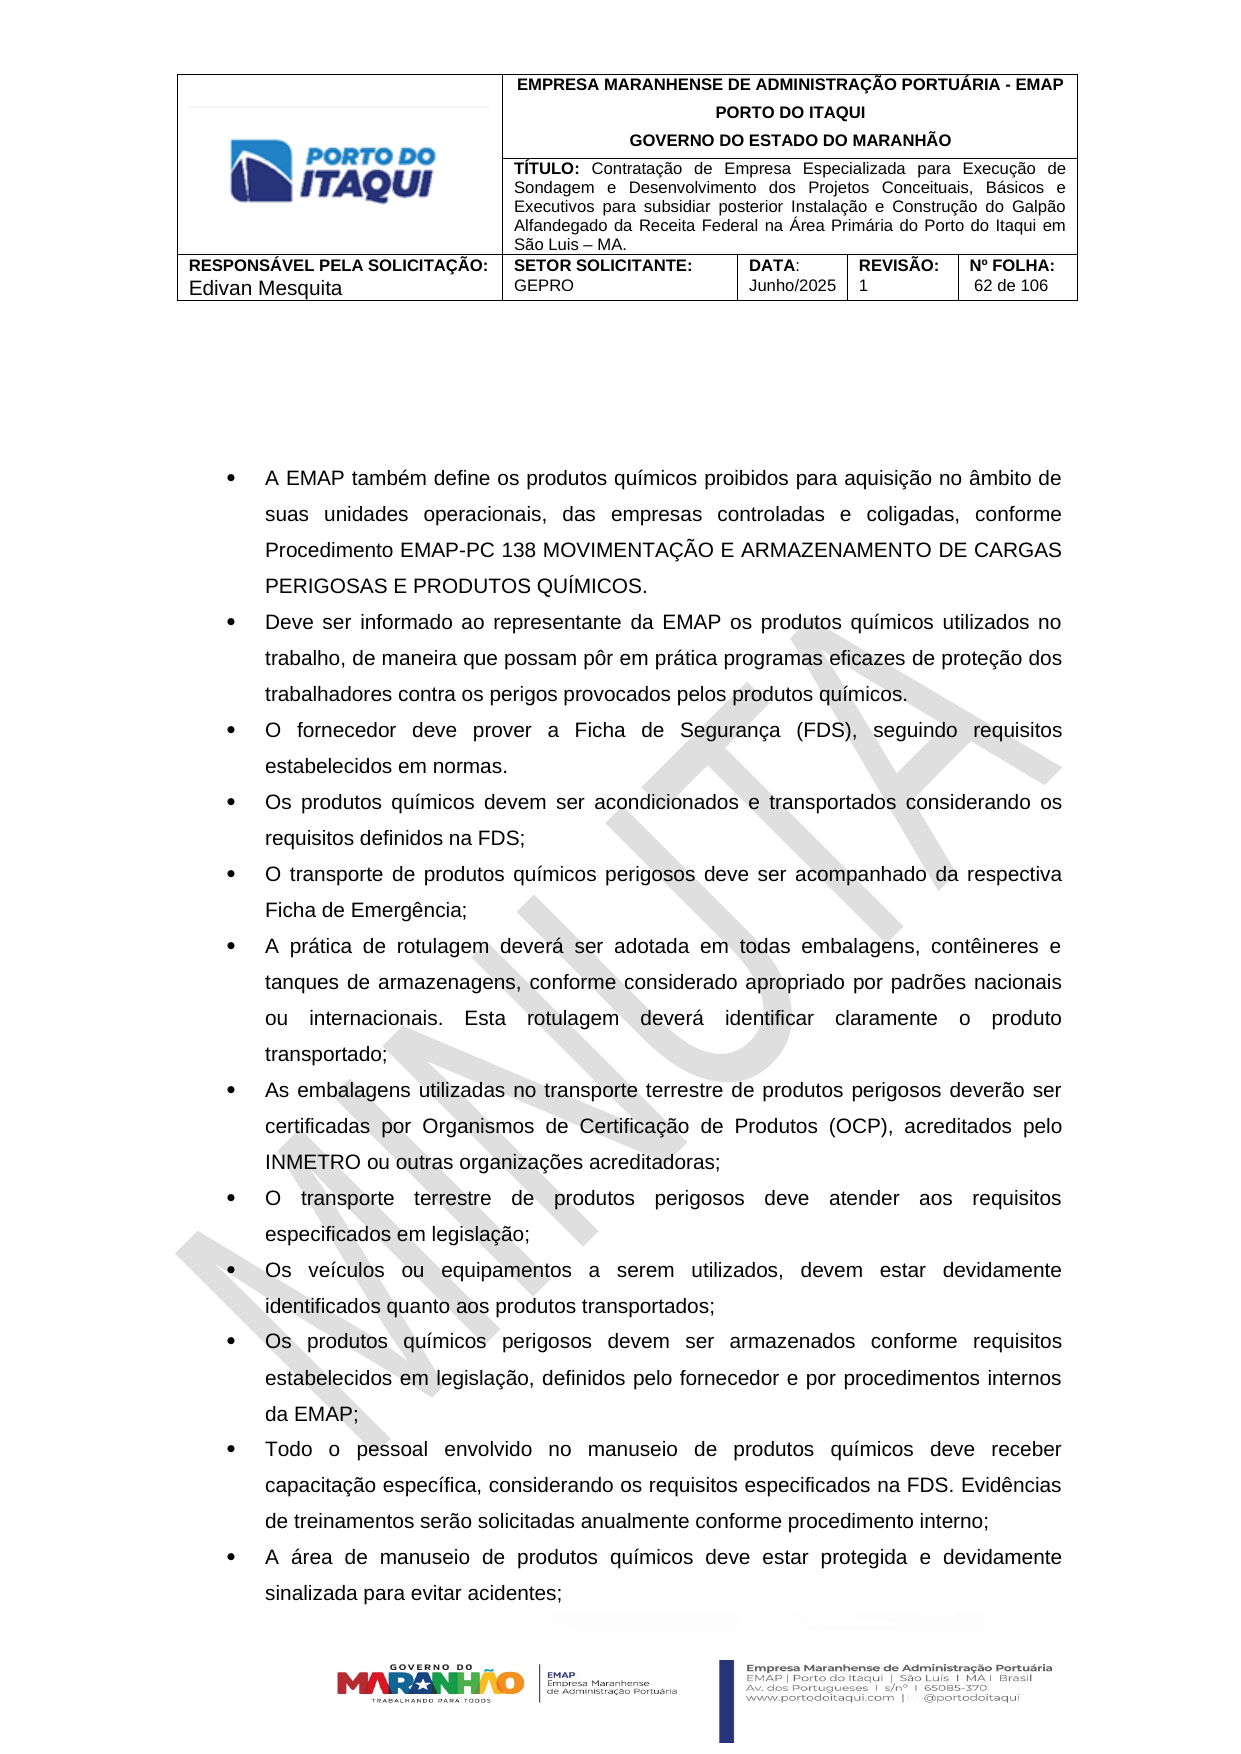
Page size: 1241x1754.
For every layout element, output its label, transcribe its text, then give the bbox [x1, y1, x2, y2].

list O transporte terrestre de produtos perigosos deve atender aos requisitos especificados em legislação; [227, 1185, 1063, 1245]
picture [188, 101, 490, 236]
list Os veículos ou equipamentos a serem utilizados, devem estar devidamente identificados quanto aos produtos transportados; [227, 1257, 1063, 1317]
list Deve ser informado ao representante da EMAP os produtos químicos utilizados no trabalho, de maneira que possam pôr em prática programas eficazes de proteção dos trabalhadores contra os perigos provocados pelos produtos químicos. [227, 610, 1063, 706]
list A EMAP também define os produtos químicos proibidos para aquisição no âmbito de suas unidades operacionais, das empresas controladas e coligadas, conforme Procedimento EMAP-PC 138 MOVIMENTAÇÃO E ARMAZENAMENTO DE CARGAS PERIGOSAS E PRODUTOS QUÍMICOS. [227, 466, 1063, 598]
list A prática de rotulagem deverá ser adotada em todas embalagens, contêineres e tanques de armazenagens, conforme considerado apropriado por padrões nacionais ou internacionais. Esta rotulagem deverá identificar claramente o produto transportado; [227, 934, 1063, 1066]
list O fornecedor deve prover a Ficha de Segurança (FDS), seguindo requisitos estabelecidos em normas. [227, 718, 1063, 778]
picture [240, 1612, 1160, 1743]
list As embalagens utilizadas no transporte terrestre de produtos perigosos deverão ser certificadas por Organismos de Certificação de Produtos (OCP), acreditados pelo INMETRO ou outras organizações acreditadoras; [227, 1077, 1063, 1173]
list A área de manuseio de produtos químicos deve estar protegida e devidamente sinalizada para evitar acidentes; [227, 1545, 1063, 1605]
list Os produtos químicos perigosos devem ser armazenados conforme requisitos estabelecidos em legislação, definidos pelo fornecedor e por procedimentos internos da EMAP; [227, 1329, 1063, 1425]
list Os produtos químicos devem ser acondicionados e transportados considerando os requisitos definidos na FDS; [227, 790, 1063, 850]
list O transporte de produtos químicos perigosos deve ser acompanhado da respectiva Ficha de Emergência; [227, 862, 1063, 922]
list Todo o pessoal envolvido no manuseio de produtos químicos deve receber capacitação específica, considerando os requisitos especificados na FDS. Evidências de treinamentos serão solicitadas anualmente conforme procedimento interno; [227, 1437, 1063, 1533]
